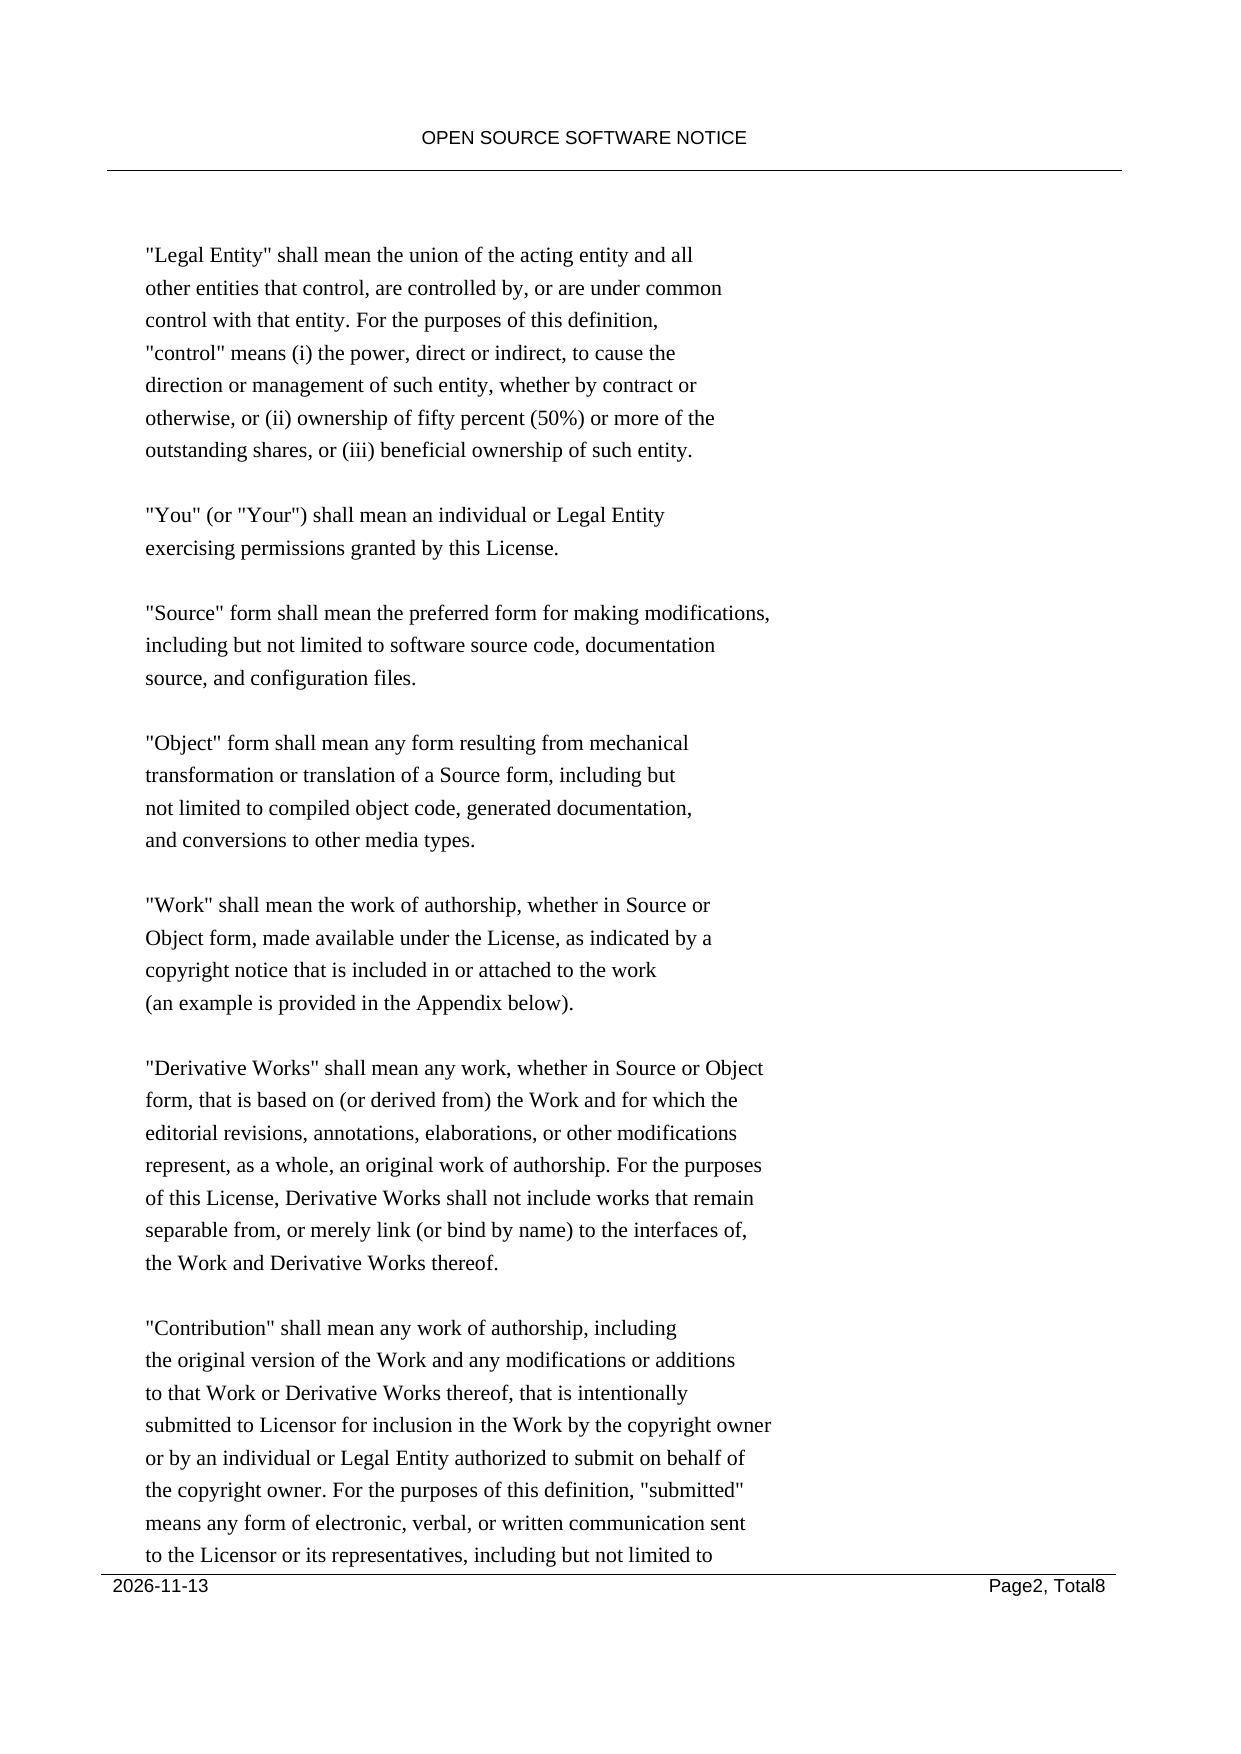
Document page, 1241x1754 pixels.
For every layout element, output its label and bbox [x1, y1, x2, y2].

text [112, 206, 1128, 1571]
